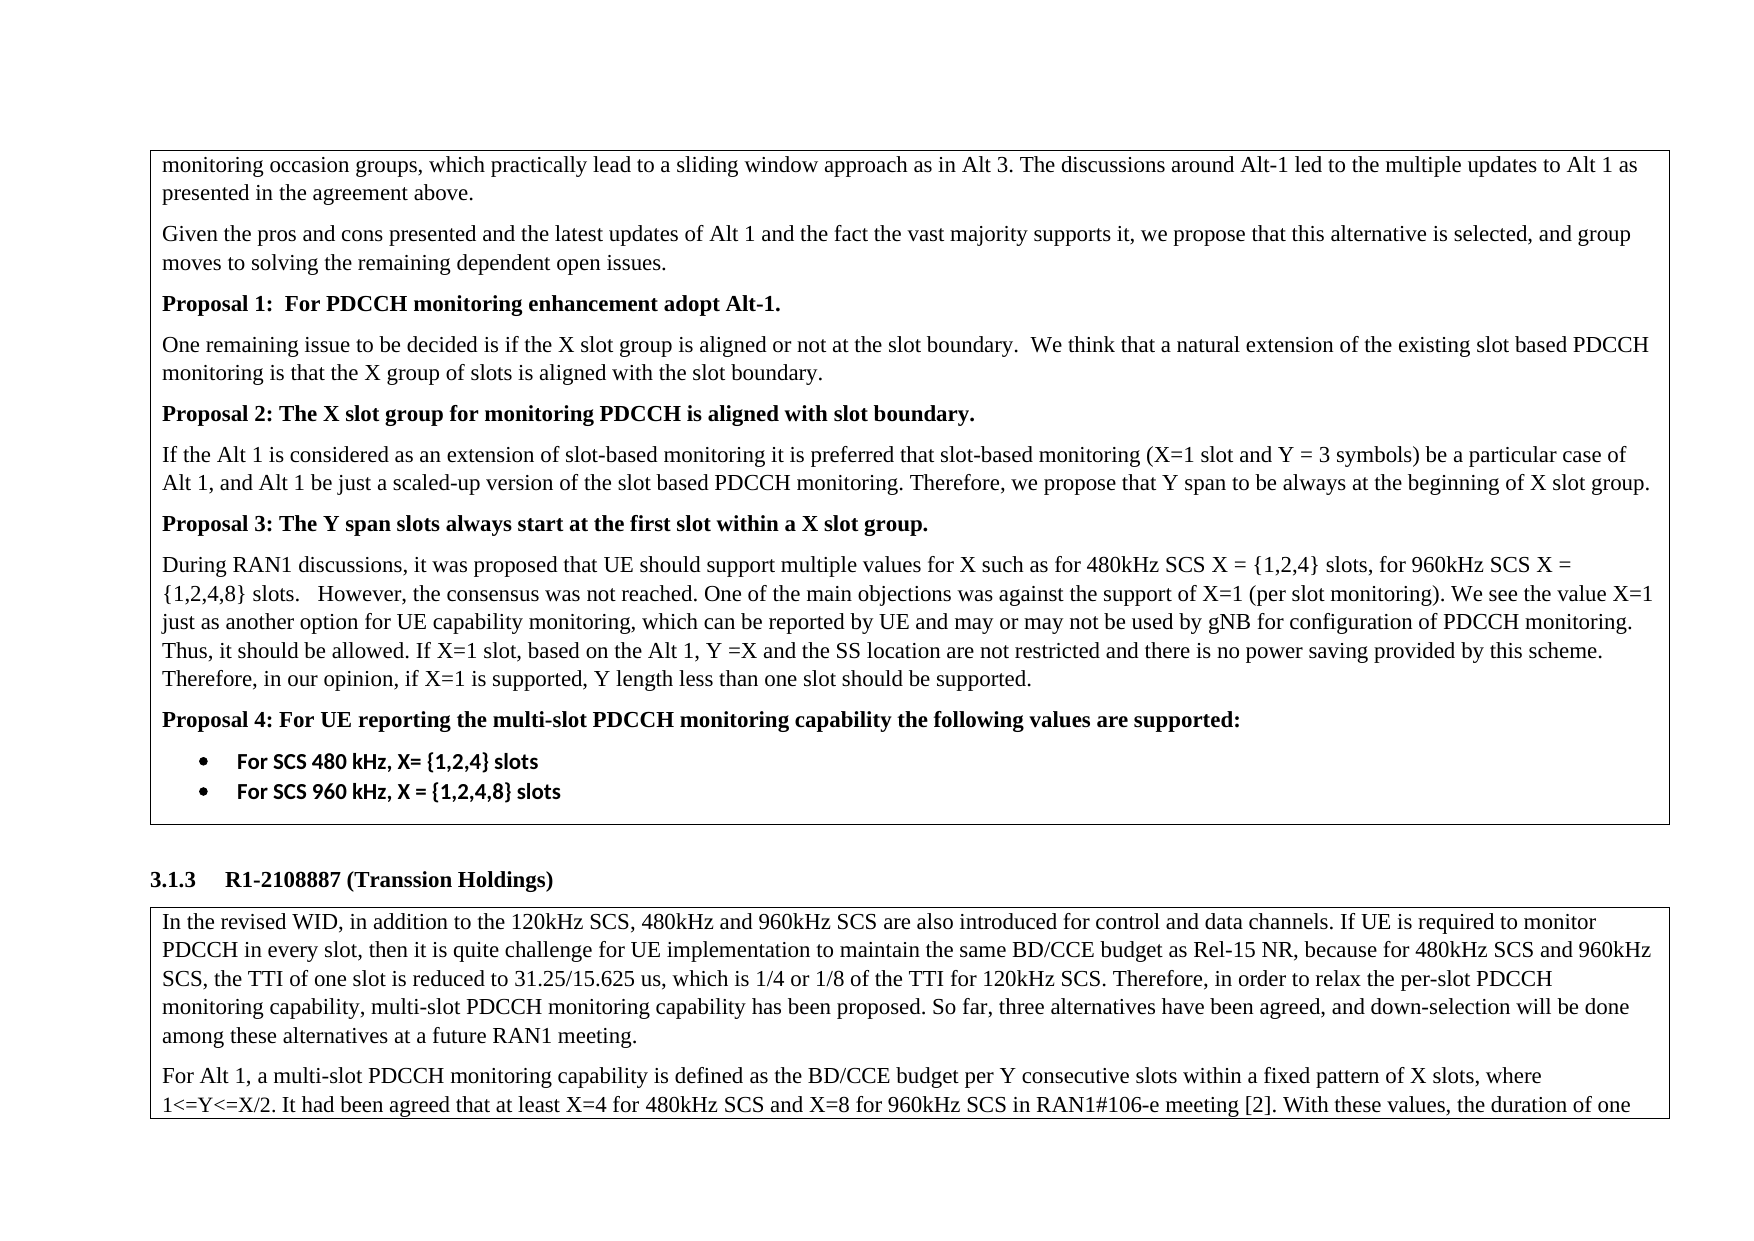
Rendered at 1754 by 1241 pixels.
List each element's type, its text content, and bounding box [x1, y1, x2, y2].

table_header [151, 908, 1669, 1117]
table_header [151, 151, 1669, 824]
subtitle R1-2108887 (Transsion Holdings) [150, 866, 1604, 892]
